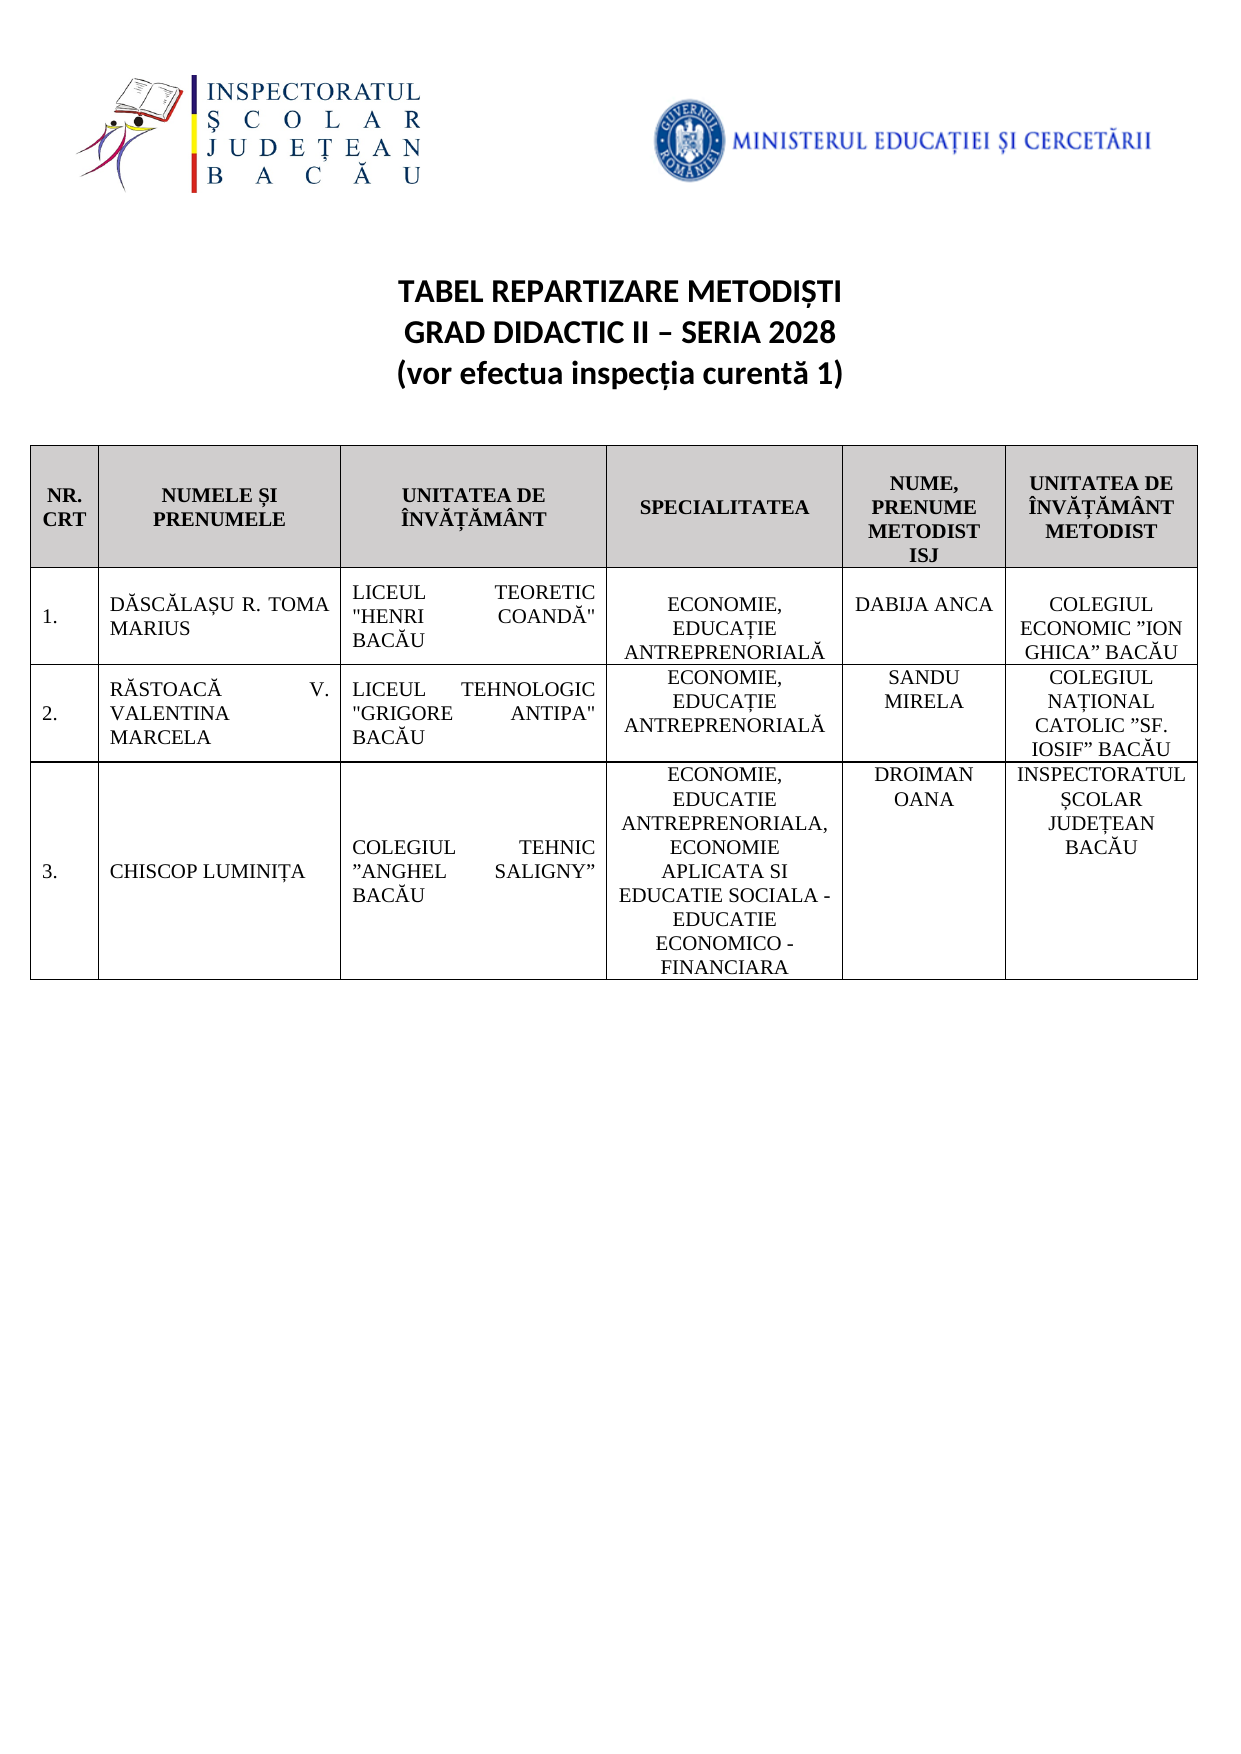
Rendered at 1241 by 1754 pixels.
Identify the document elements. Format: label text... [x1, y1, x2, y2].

table_cell COLEGIUL ECONOMIC ”ION GHICA” BACĂU [1006, 568, 1197, 664]
table_header NR. CRT [31, 446, 98, 567]
text GRAD DIDACTIC II – SERIA 2028 [75, 311, 1165, 352]
table_cell 1. [31, 568, 98, 664]
table_cell RĂSTOACĂ V. VALENTINA MARCELA [99, 665, 340, 761]
picture [75, 75, 421, 193]
table_cell INSPECTORATUL ȘCOLAR JUDEȚEAN BACĂU [1006, 763, 1197, 979]
table_cell ECONOMIE, EDUCAȚIE ANTREPRENORIALĂ [607, 568, 842, 664]
table_cell 2. [31, 665, 98, 761]
table_header SPECIALITATEA [607, 446, 842, 567]
table_cell COLEGIUL TEHNIC ”ANGHEL SALIGNY” BACĂU [341, 763, 606, 979]
table_cell LICEUL TEHNOLOGIC "GRIGORE ANTIPA" BACĂU [341, 665, 606, 761]
table_cell LICEUL TEORETIC "HENRI COANDĂ" BACĂU [341, 568, 606, 664]
table_cell CHISCOP LUMINIȚA [99, 763, 340, 979]
picture [642, 87, 1157, 193]
table_header UNITATEA DE ÎNVĂȚĂMÂNT METODIST [1006, 446, 1197, 567]
table_header NUMELE ȘI PRENUMELE [99, 446, 340, 567]
text (vor efectua inspecția curentă 1) [75, 352, 1165, 392]
table_header NUME, PRENUME METODIST ISJ [843, 446, 1005, 567]
table_cell DĂSCĂLAȘU R. TOMA MARIUS [99, 568, 340, 664]
table_cell COLEGIUL NAȚIONAL CATOLIC ”SF. IOSIF” BACĂU [1006, 665, 1197, 761]
table_cell 3. [31, 763, 98, 979]
text TABEL REPARTIZARE METODIȘTI [75, 270, 1165, 311]
table_cell DROIMAN OANA [843, 763, 1005, 979]
table_cell ECONOMIE, EDUCATIE ANTREPRENORIALA, ECONOMIE APLICATA SI EDUCATIE SOCIALA - EDUCATIE ECONOMICO - FINANCIARA [607, 763, 842, 979]
table_header UNITATEA DE ÎNVĂȚĂMÂNT [341, 446, 606, 567]
table_cell DABIJA ANCA [843, 568, 1005, 664]
table_cell ECONOMIE, EDUCAȚIE ANTREPRENORIALĂ [607, 665, 842, 761]
table_cell SANDU MIRELA [843, 665, 1005, 761]
